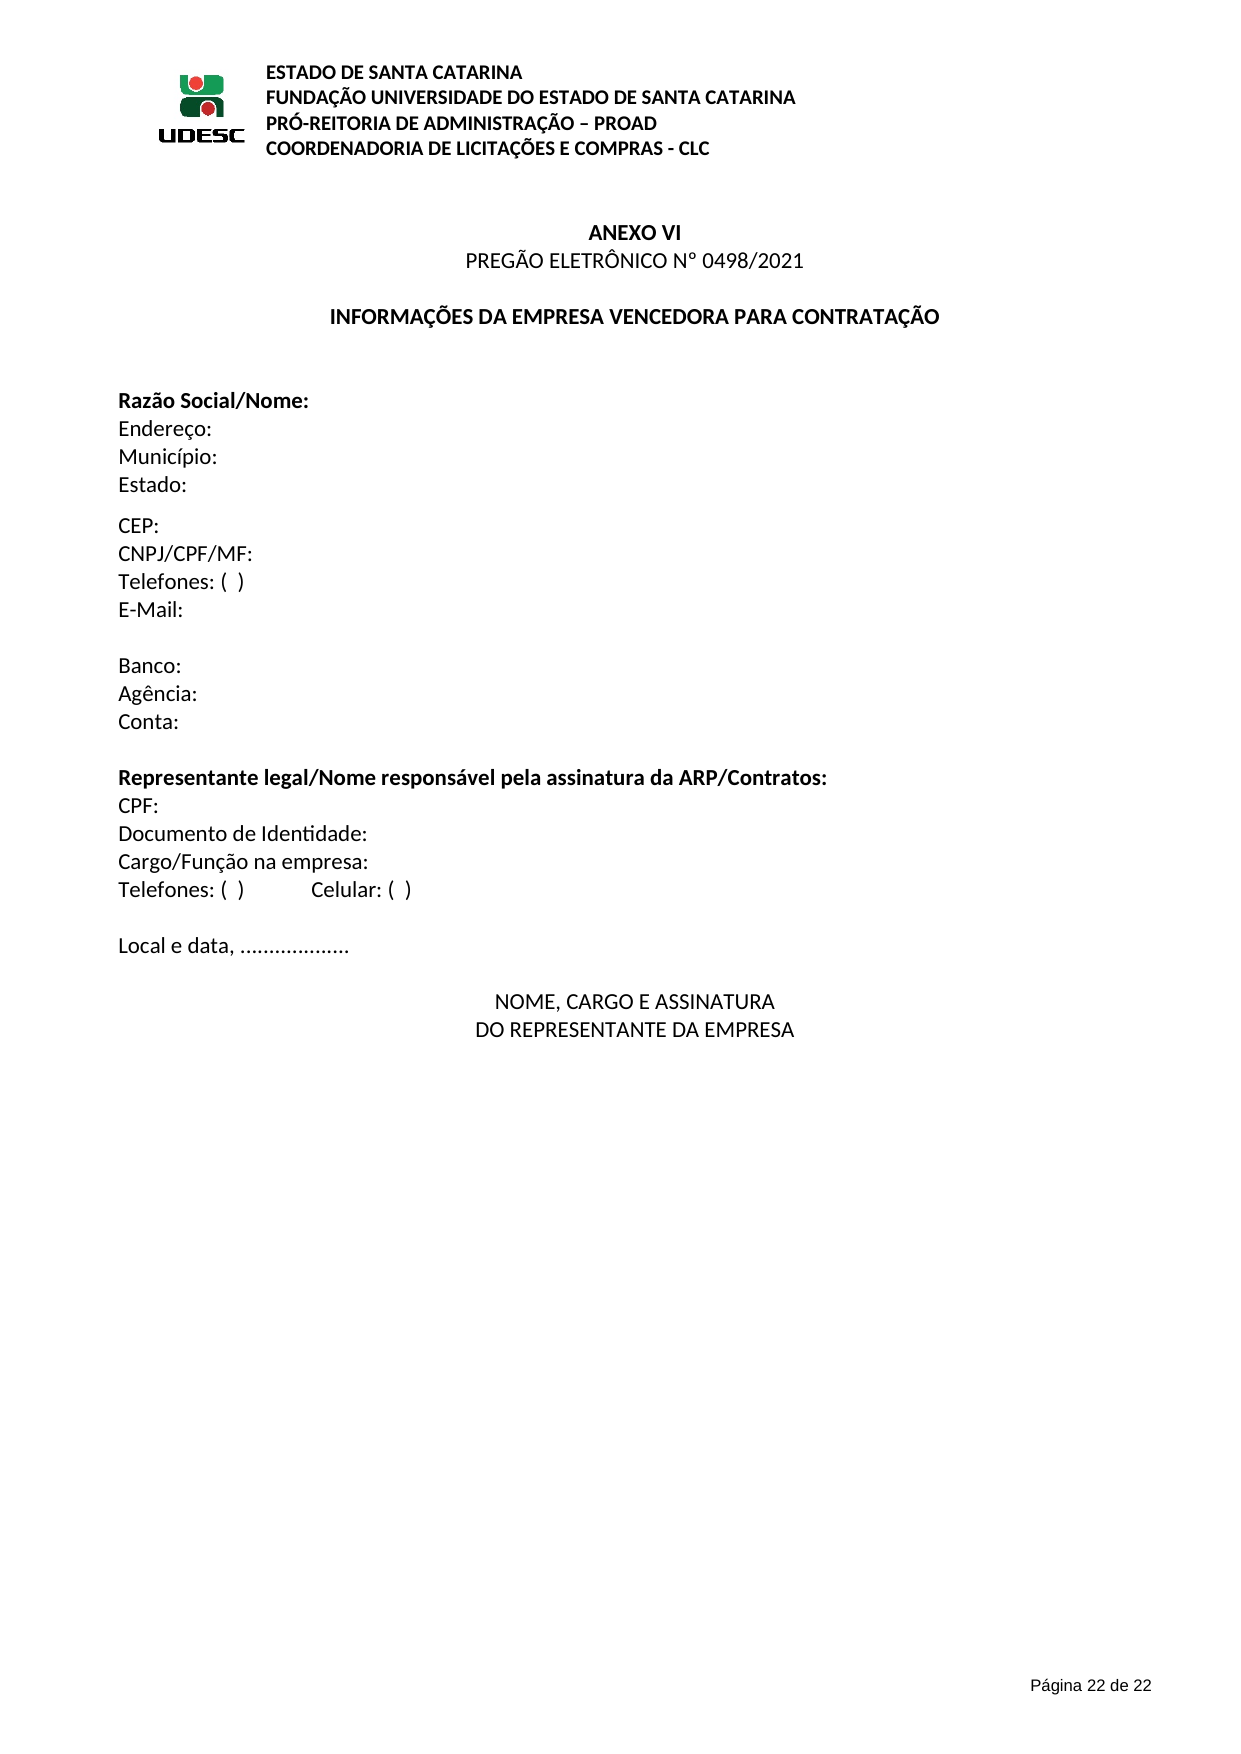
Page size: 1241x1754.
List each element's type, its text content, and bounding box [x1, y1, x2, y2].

text Local e data, ................... [118, 931, 1152, 959]
text Endereço: [118, 414, 1152, 442]
text Documento de Identidade: [118, 819, 1152, 847]
text Conta: [118, 707, 1152, 735]
text Razão Social/Nome: [118, 386, 1152, 414]
text Representante legal/Nome responsável pela assinatura da ARP/Contratos: [118, 763, 1152, 791]
text Agência: [118, 679, 1152, 707]
text Estado: [118, 470, 1152, 498]
text Banco: [118, 651, 1152, 679]
text Município: [118, 442, 1152, 470]
text NOME, CARGO E ASSINATURA [118, 987, 1152, 1015]
text Telefones: ( ) Celular: ( ) [118, 875, 1152, 903]
text CEP: [118, 511, 1152, 539]
subtitle PREGÃO ELETRÔNICO Nº 0498/2021 [118, 246, 1152, 274]
text Telefones: ( ) [118, 567, 1152, 595]
text ANEXO VI [118, 218, 1152, 246]
picture [152, 69, 251, 149]
list INFORMAÇÕES DA EMPRESA VENCEDORA PARA CONTRATAÇÃO [118, 302, 1152, 330]
text E-Mail: [118, 595, 1152, 623]
text CPF: [118, 791, 1152, 819]
text DO REPRESENTANTE DA EMPRESA [118, 1015, 1152, 1043]
text CNPJ/CPF/MF: [118, 539, 1152, 567]
text Cargo/Função na empresa: [118, 847, 1152, 875]
